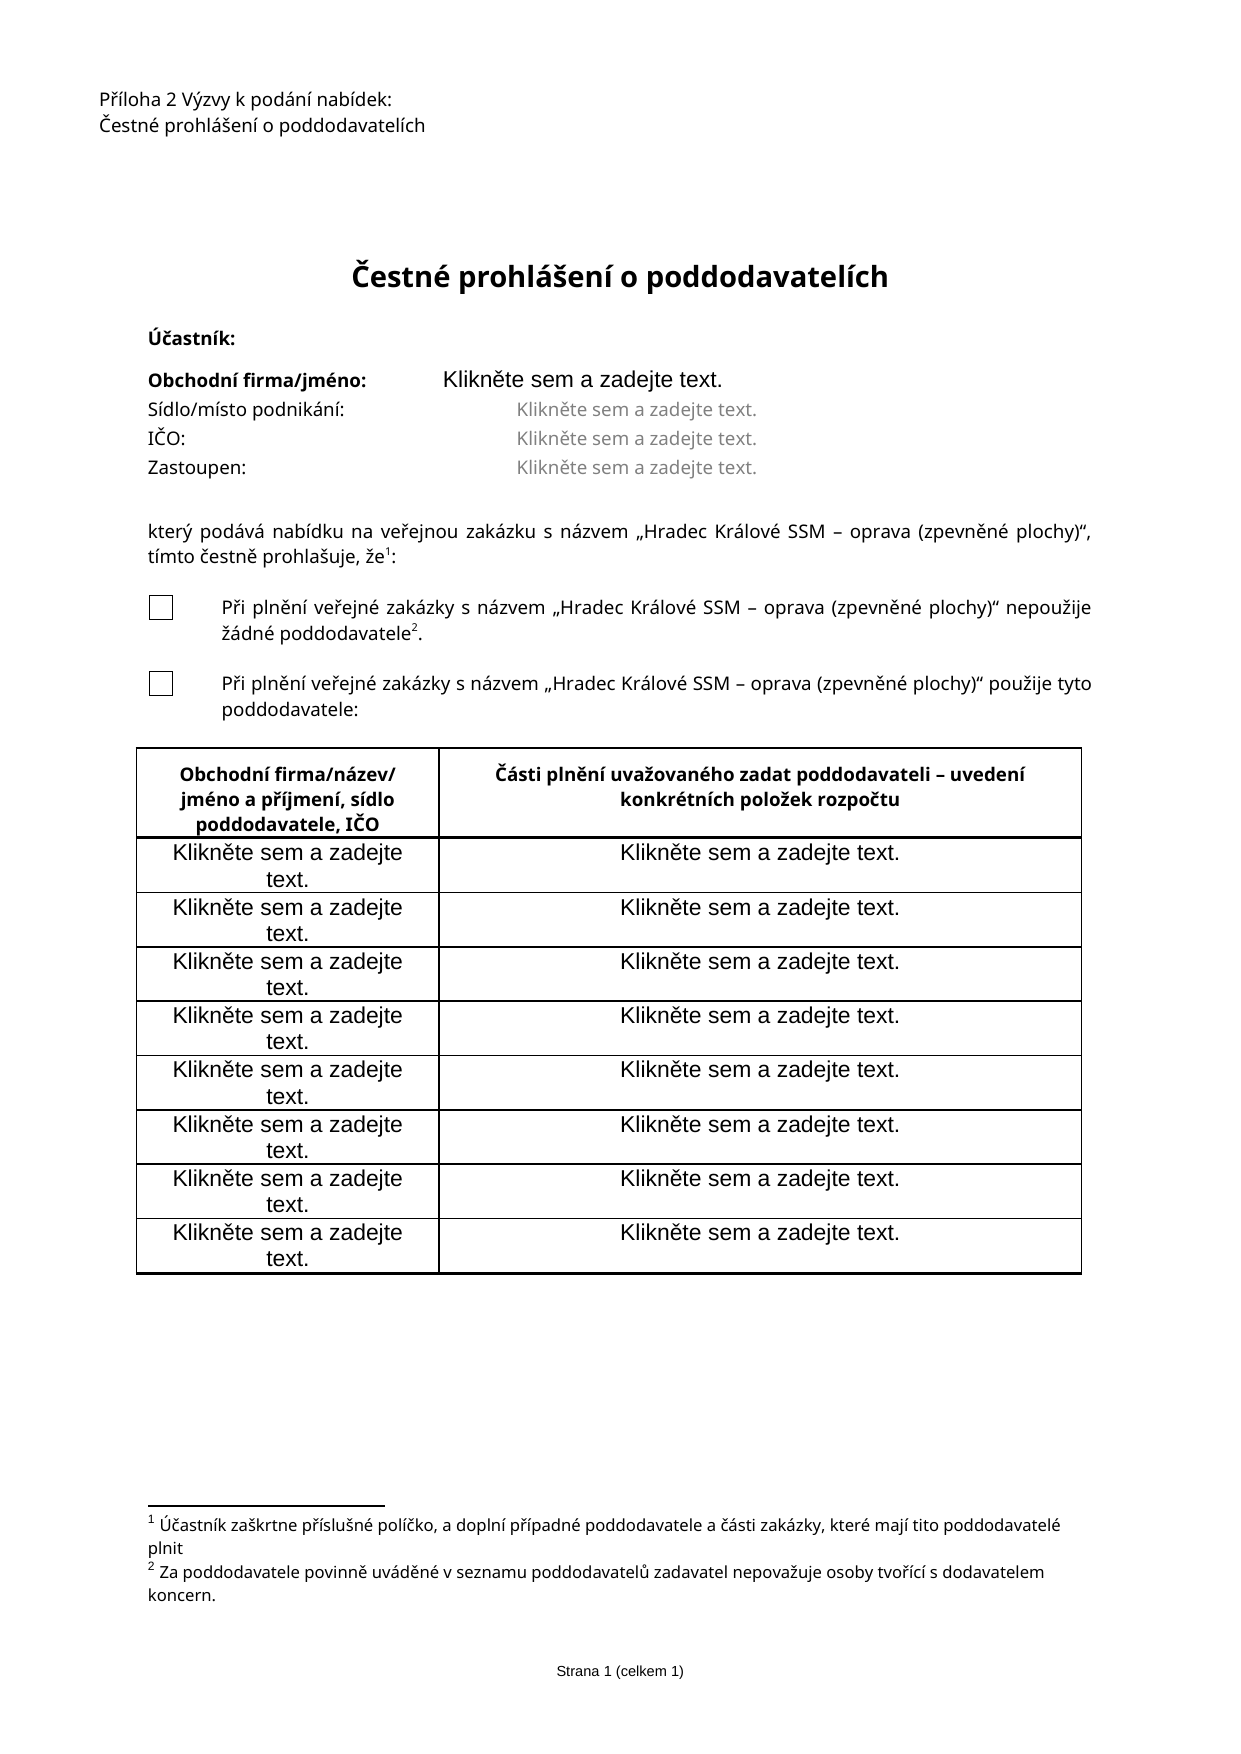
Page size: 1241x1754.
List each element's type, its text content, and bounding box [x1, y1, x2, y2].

text Při plnění veřejné zakázky s názvem „Hradec Králové SSM – oprava (zpevněné plochy)“ použije tyto poddodavatele: [148, 670, 1093, 721]
table_header Části plnění uvažovaného zadat poddodavateli – uvedení konkrétních položek rozpočtu [440, 749, 1081, 836]
text Účastník: [148, 321, 1093, 352]
text Obchodní firma/jméno: [148, 364, 1093, 393]
text Při plnění veřejné zakázky s názvem „Hradec Králové SSM – oprava (zpevněné plochy)“ nepoužije žádné poddodavatele. [148, 594, 1093, 645]
text Sídlo/místo podnikání: [148, 393, 1093, 422]
text Zastoupen: [148, 451, 1093, 480]
table_header Obchodní firma/název/ jméno a příjmení, sídlo poddodavatele, IČO [137, 749, 438, 836]
text IČO: [148, 422, 1093, 451]
title Čestné prohlášení o poddodavatelích [148, 256, 1093, 296]
text který podává nabídku na veřejnou zakázku s názvem „Hradec Králové SSM – oprava (zpevněné plochy)“, tímto čestně prohlašuje, že: [148, 518, 1093, 569]
